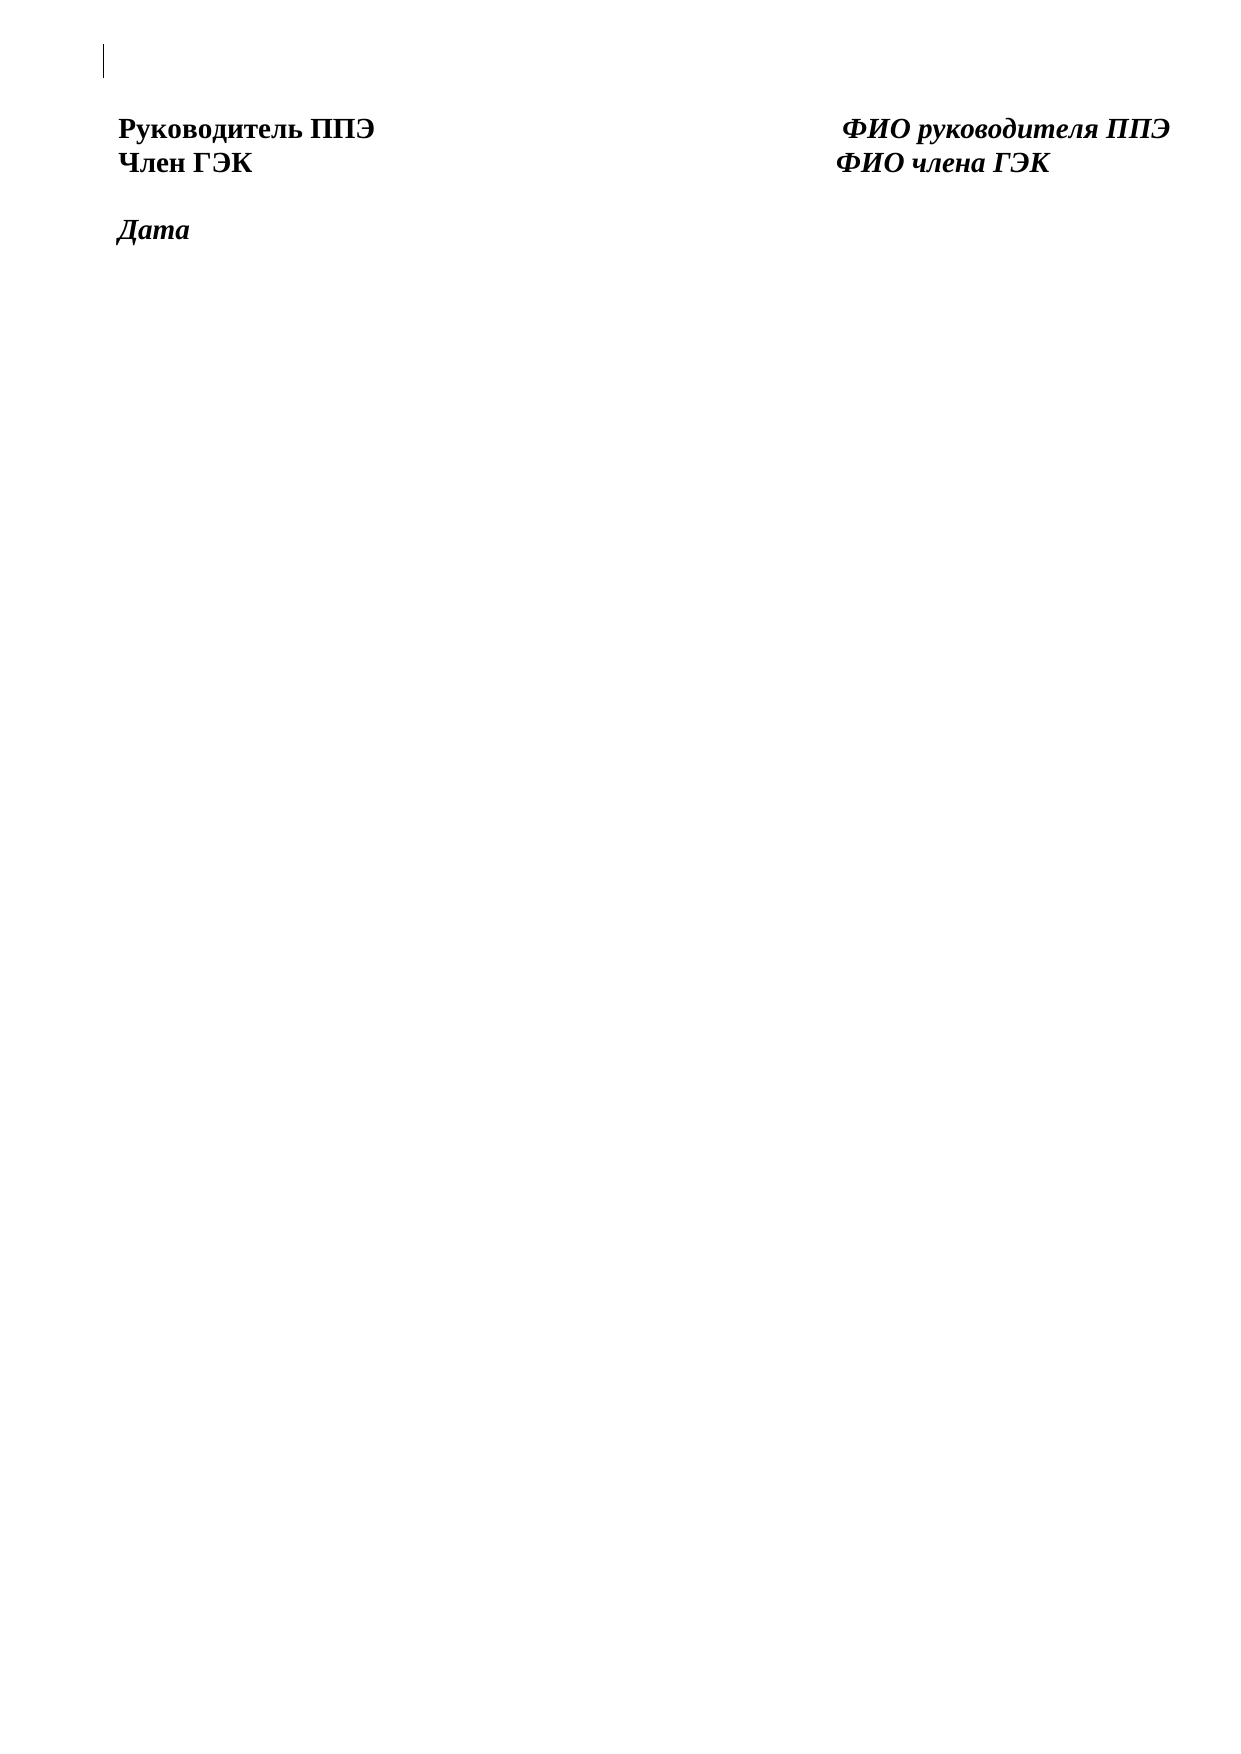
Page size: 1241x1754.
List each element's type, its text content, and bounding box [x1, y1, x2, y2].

text Дата [118, 212, 1181, 246]
text Член ГЭК ФИО члена ГЭК [118, 145, 1181, 178]
text Руководитель ППЭ ФИО руководителя ППЭ [118, 111, 1181, 145]
